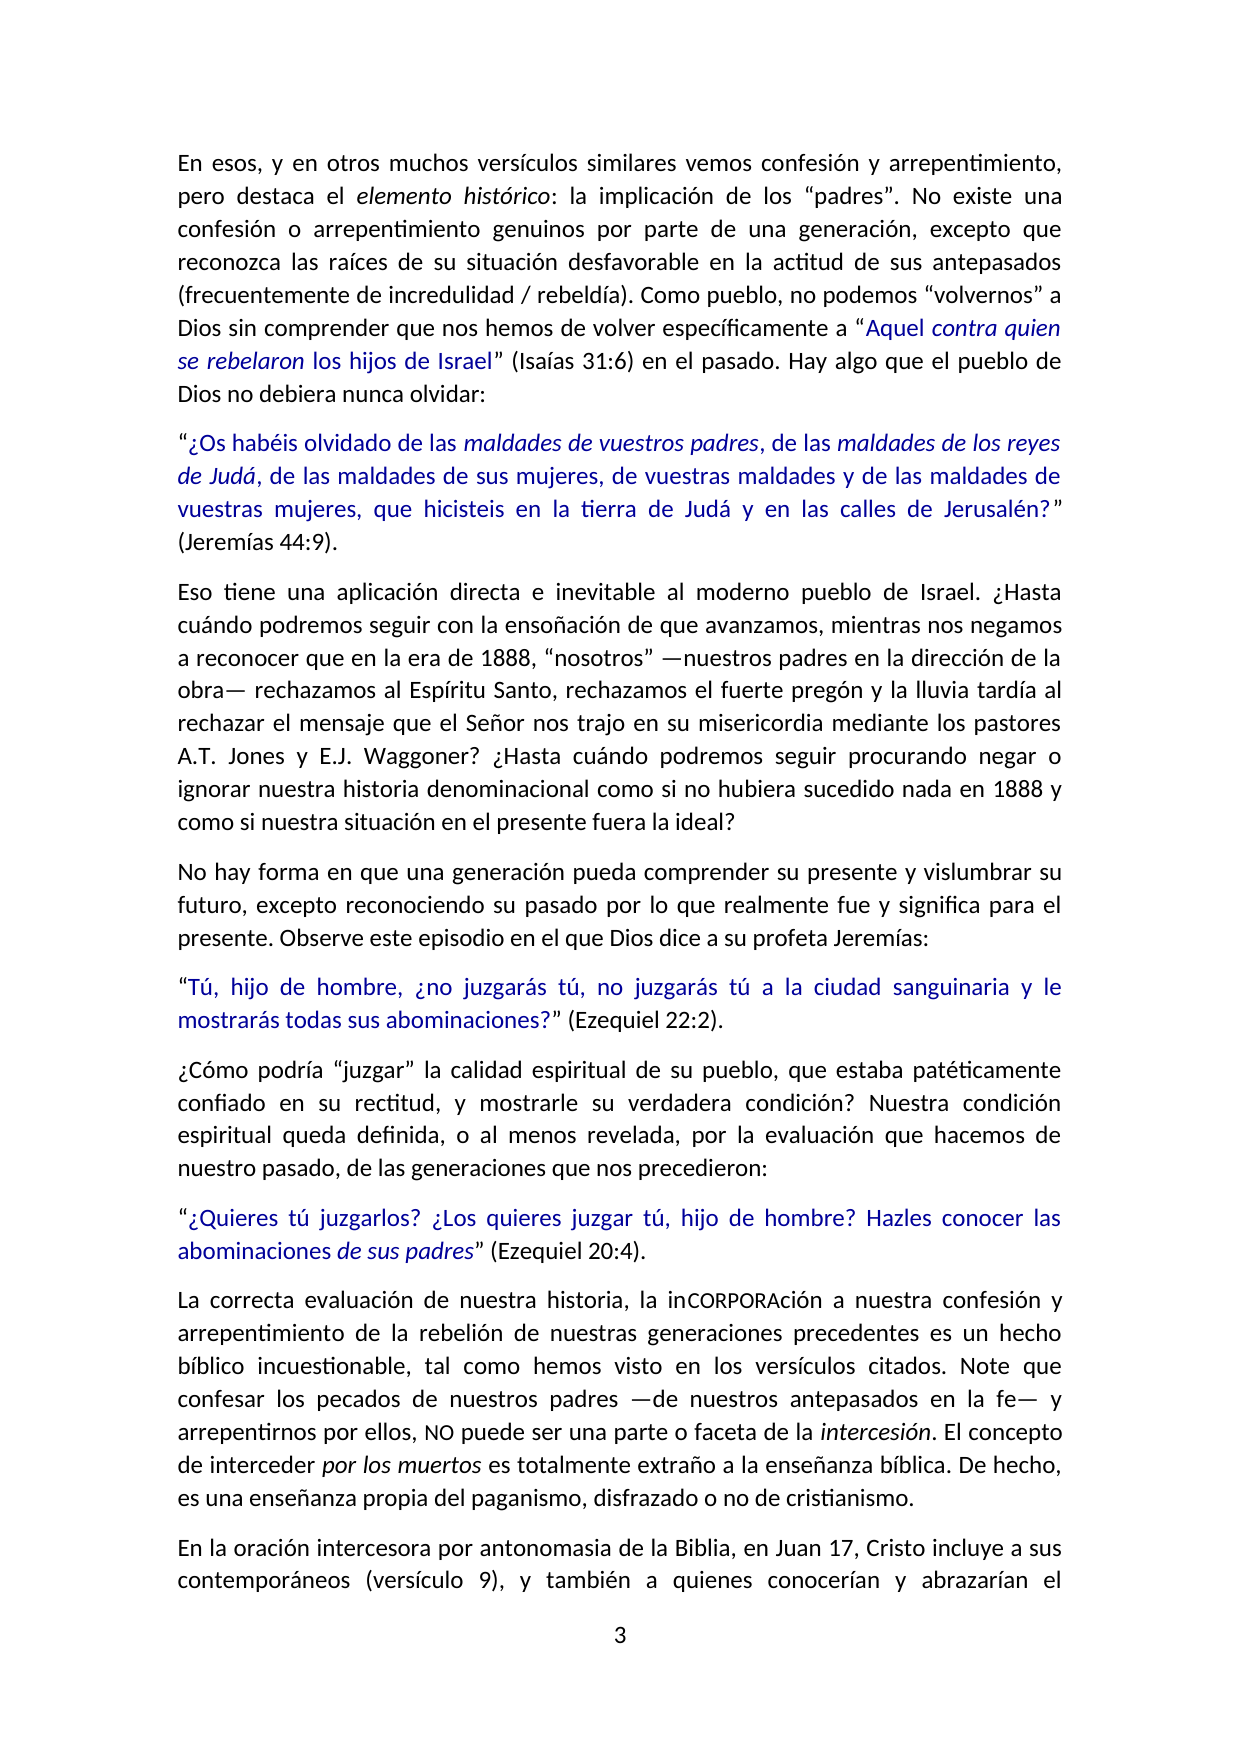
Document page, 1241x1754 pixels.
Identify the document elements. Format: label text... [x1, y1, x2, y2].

text Eso tiene una aplicación directa e inevitable al moderno pueblo de Israel. ¿Hasta cuándo podremos seguir con la ensoñación de que avanzamos, mientras nos negamos a reconocer que en la era de 1888, “nosotros” —nuestros padres en la dirección de la obra— rechazamos al Espíritu Santo, rechazamos el fuerte pregón y la lluvia tardía al rechazar el mensaje que el Señor nos trajo en su misericordia mediante los pastores A.T. Jones y E.J. Waggoner? ¿Hasta cuándo podremos seguir procurando negar o ignorar nuestra historia denominacional como si no hubiera sucedido nada en 1888 y como si nuestra situación en el presente fuera la ideal? [177, 576, 1063, 837]
text En esos, y en otros muchos versículos similares vemos confesión y arrepentimiento, pero destaca el elemento histórico: la implicación de los “padres”. No existe una confesión o arrepentimiento genuinos por parte de una generación, excepto que reconozca las raíces de su situación desfavorable en la actitud de sus antepasados (frecuentemente de incredulidad / rebeldía). Como pueblo, no podemos “volvernos” a Dios sin comprender que nos hemos de volver específicamente a “Aquel contra quien se rebelaron los hijos de Israel” (Isaías 31:6) en el pasado. Hay algo que el pueblo de Dios no debiera nunca olvidar: [177, 148, 1063, 408]
text “¿Os habéis olvidado de las maldades de vuestros padres, de las maldades de los reyes de Judá, de las maldades de sus mujeres, de vuestras maldades y de las maldades de vuestras mujeres, que hicisteis en la tierra de Judá y en las calles de Jerusalén?” (Jeremías 44:9). [177, 428, 1063, 557]
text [177, 1532, 1063, 1595]
text No hay forma en que una generación pueda comprender su presente y vislumbrar su futuro, excepto reconociendo su pasado por lo que realmente fue y significa para el presente. Observe este episodio en el que Dios dice a su profeta Jeremías: [177, 856, 1063, 952]
text “Tú, hijo de hombre, ¿no juzgarás tú, no juzgarás tú a la ciudad sanguinaria y le mostrarás todas sus abominaciones?” (Ezequiel 22:2). [177, 971, 1063, 1035]
text La correcta evaluación de nuestra historia, la inCORPORAción a nuestra confesión y arrepentimiento de la rebelión de nuestras generaciones precedentes es un hecho bíblico incuestionable, tal como hemos visto en los versículos citados. Note que confesar los pecados de nuestros padres —de nuestros antepasados en la fe— y arrepentirnos por ellos, NO puede ser una parte o faceta de la intercesión. El concepto de interceder por los muertos es totalmente extraño a la enseñanza bíblica. De hecho, es una enseñanza propia del paganismo, disfrazado o no de cristianismo. [177, 1285, 1063, 1513]
text “¿Quieres tú juzgarlos? ¿Los quieres juzgar tú, hijo de hombre? Hazles conocer las abominaciones de sus padres” (Ezequiel 20:4). [177, 1202, 1063, 1266]
text ¿Cómo podría “juzgar” la calidad espiritual de su pueblo, que estaba patéticamente confiado en su rectitud, y mostrarle su verdadera condición? Nuestra condición espiritual queda definida, o al menos revelada, por la evaluación que hacemos de nuestro pasado, de las generaciones que nos precedieron: [177, 1054, 1063, 1183]
